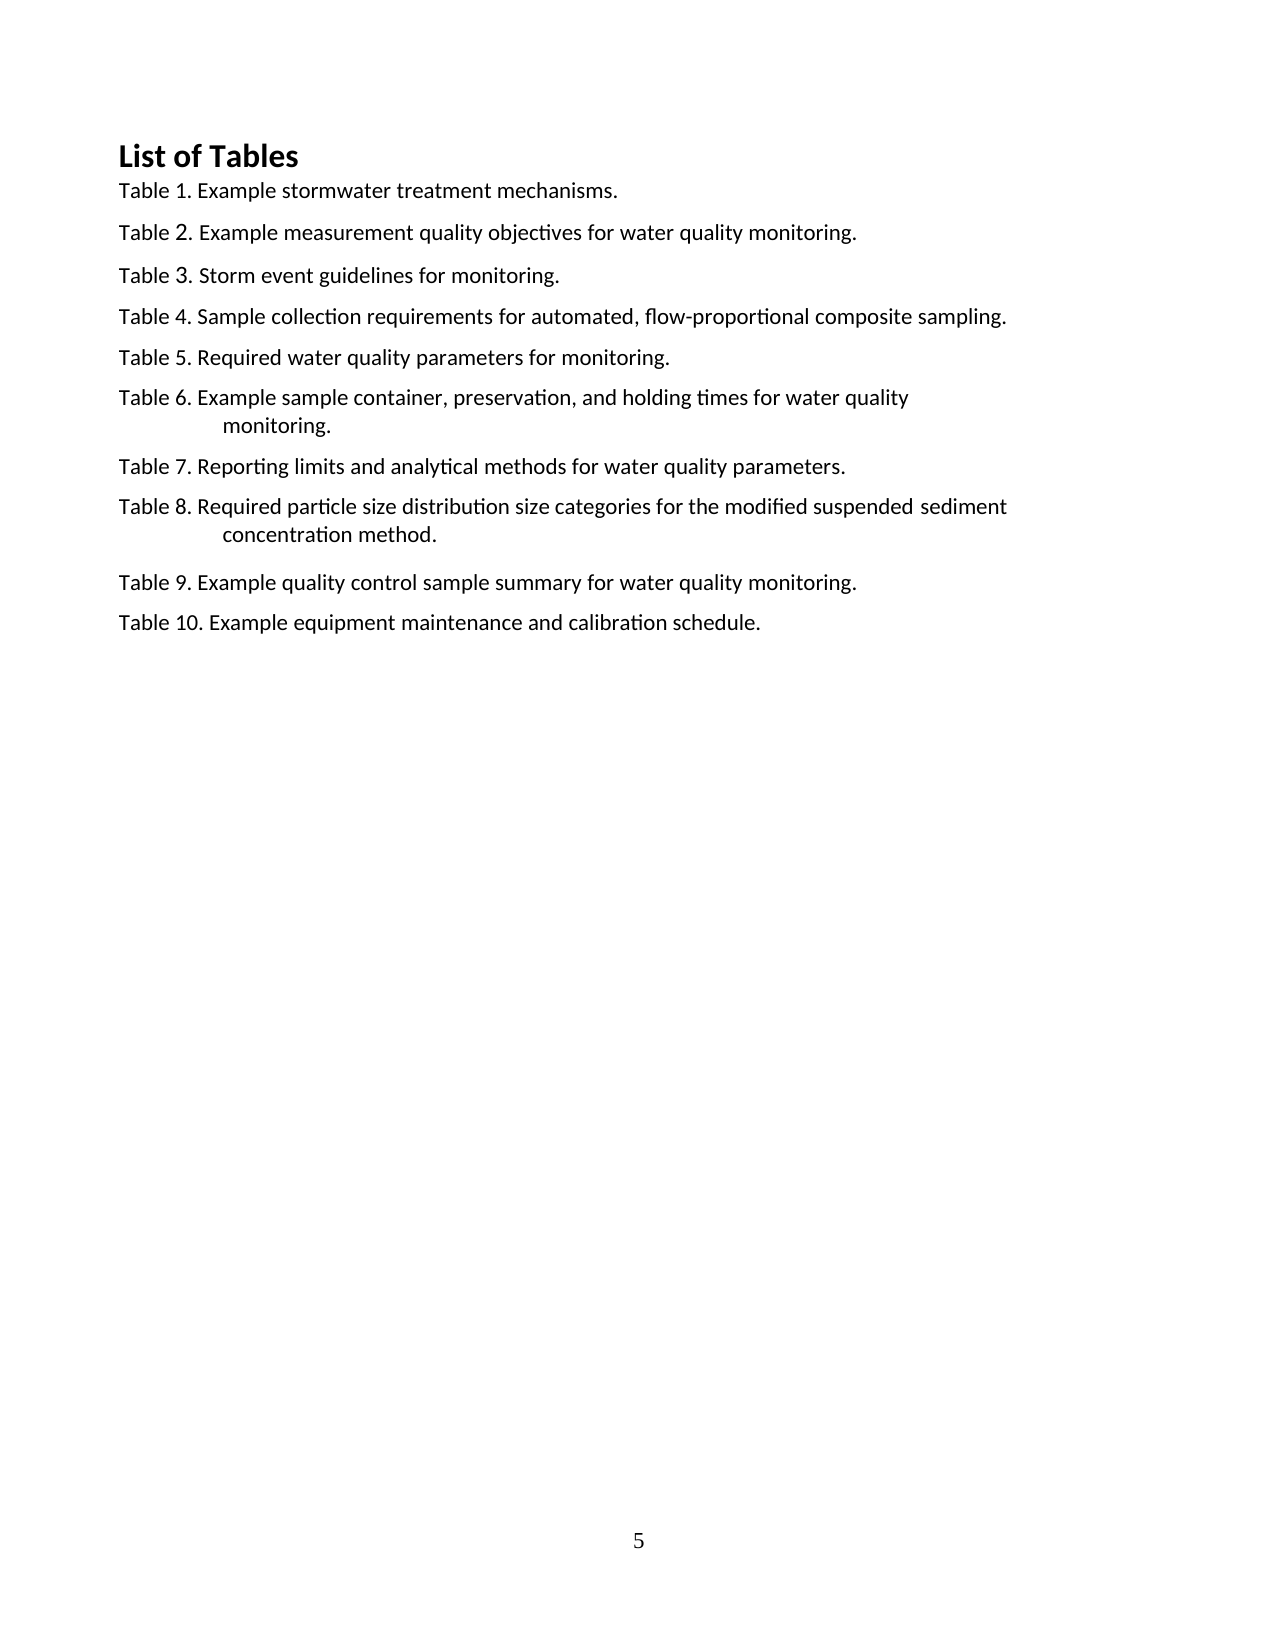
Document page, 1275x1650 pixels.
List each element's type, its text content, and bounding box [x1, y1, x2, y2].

text Table 10. Example equipment maintenance and calibration schedule. [119, 608, 1158, 636]
text Table 8. Required particle size distribution size categories for the modified suspended sediment concentration method. [119, 492, 1032, 548]
text Table 4. Sample collection requirements for automated, flow-proportional composite sampling. [119, 302, 1158, 330]
subtitle List of Tables [119, 135, 1156, 176]
text Table 6. Example sample container, preservation, and holding times for water quality monitoring. [119, 383, 1019, 439]
text Table 5. Required water quality parameters for monitoring. [119, 343, 1158, 371]
text Table 7. Reporting limits and analytical methods for water quality parameters. [119, 452, 1158, 480]
text Table 1. Example stormwater treatment mechanisms. [119, 176, 1158, 204]
text Table 2. Example measurement quality objectives for water quality monitoring. [119, 216, 1119, 247]
text Table 9. Example quality control sample summary for water quality monitoring. [119, 568, 1158, 596]
text Table 3. Storm event guidelines for monitoring. [119, 259, 1129, 290]
